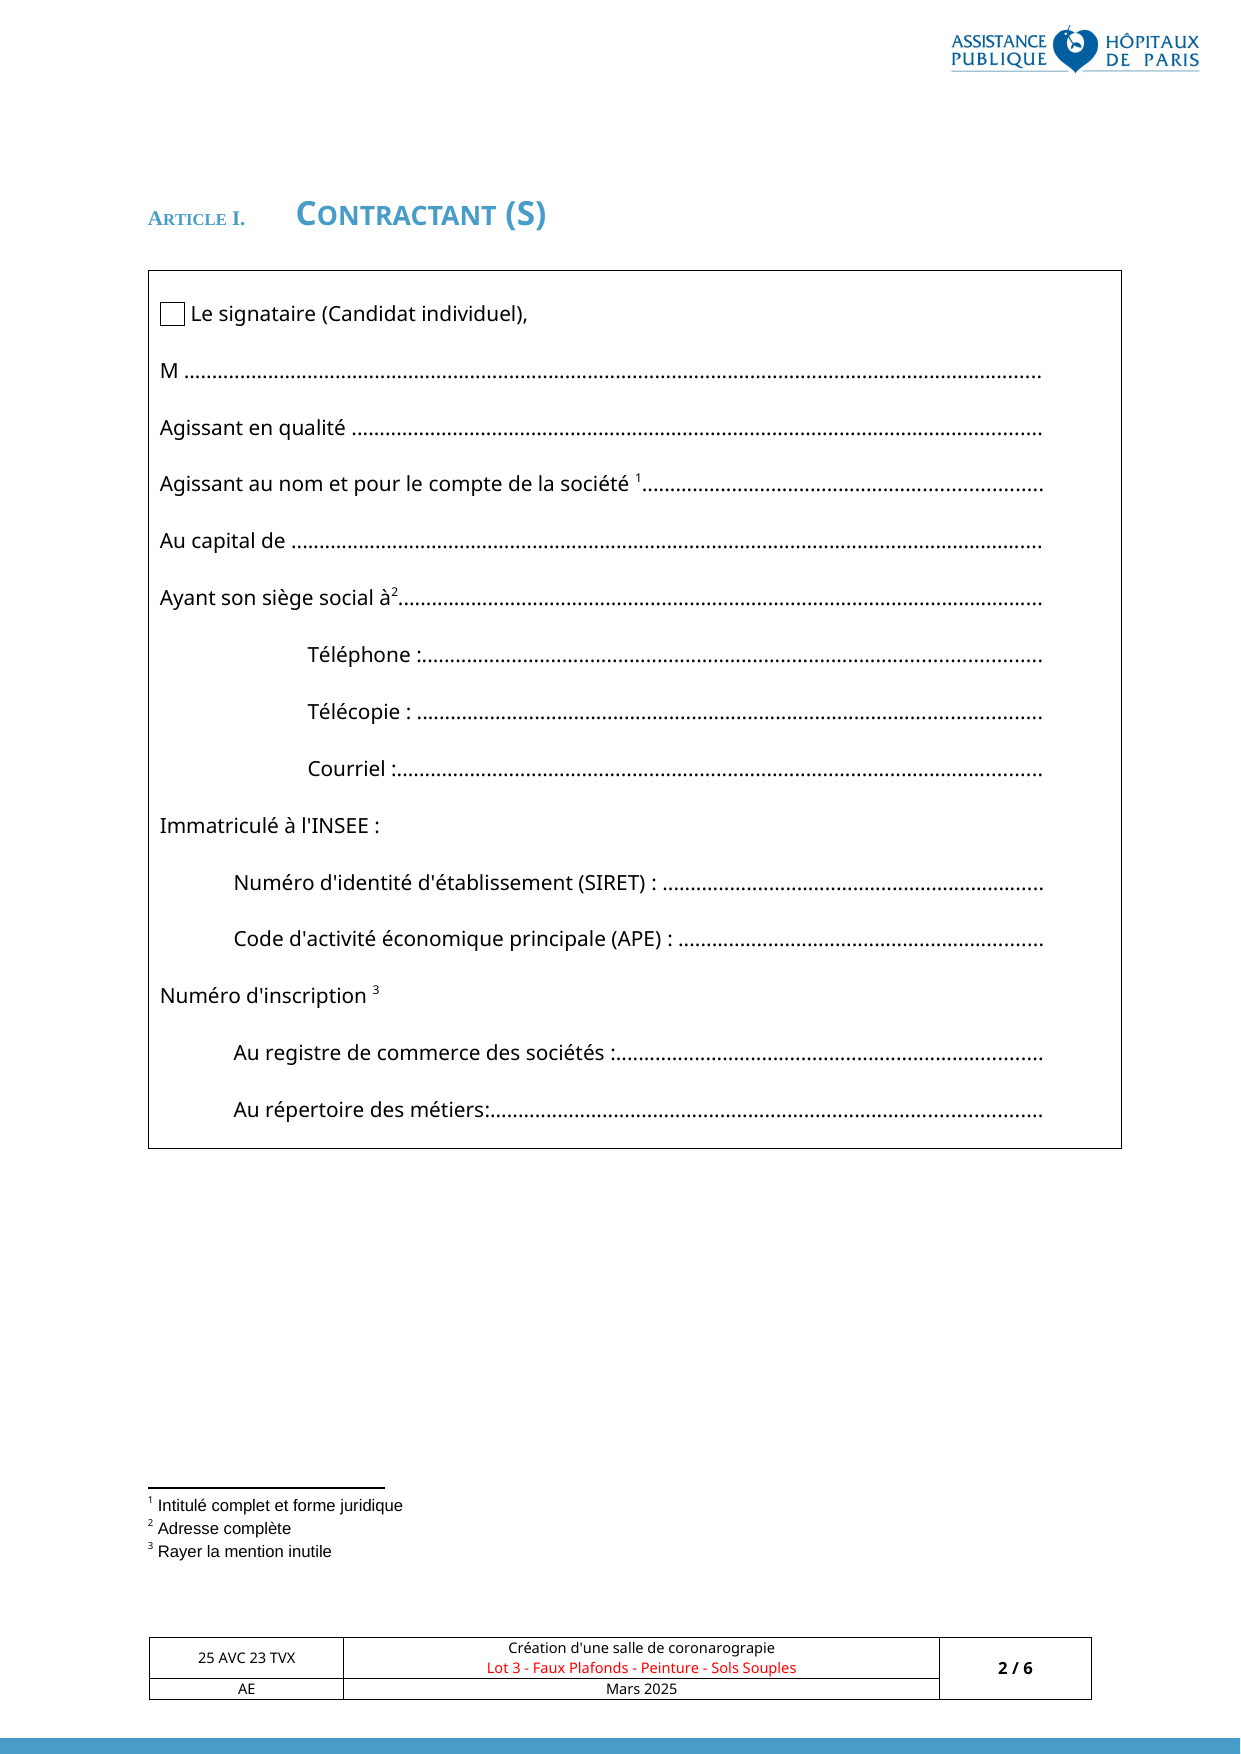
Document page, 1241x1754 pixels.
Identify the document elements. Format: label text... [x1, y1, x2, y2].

subtitle Contractant (S) [148, 189, 1092, 235]
picture [940, 25, 1212, 80]
table_header Le signataire (Candidat individuel), M Agissant en qualité Agissant au nom et pour le compte de la société Au capital de Ayant son siège social à Téléphone : Télécopie : Courriel : Immatriculé à l'INSEE : Numéro d'identité d'établissement (SIRET) : Code d'activité économique principale (APE) : Numéro d'inscription Au registre de commerce des sociétés : Au répertoire des métiers: [149, 271, 1121, 1148]
